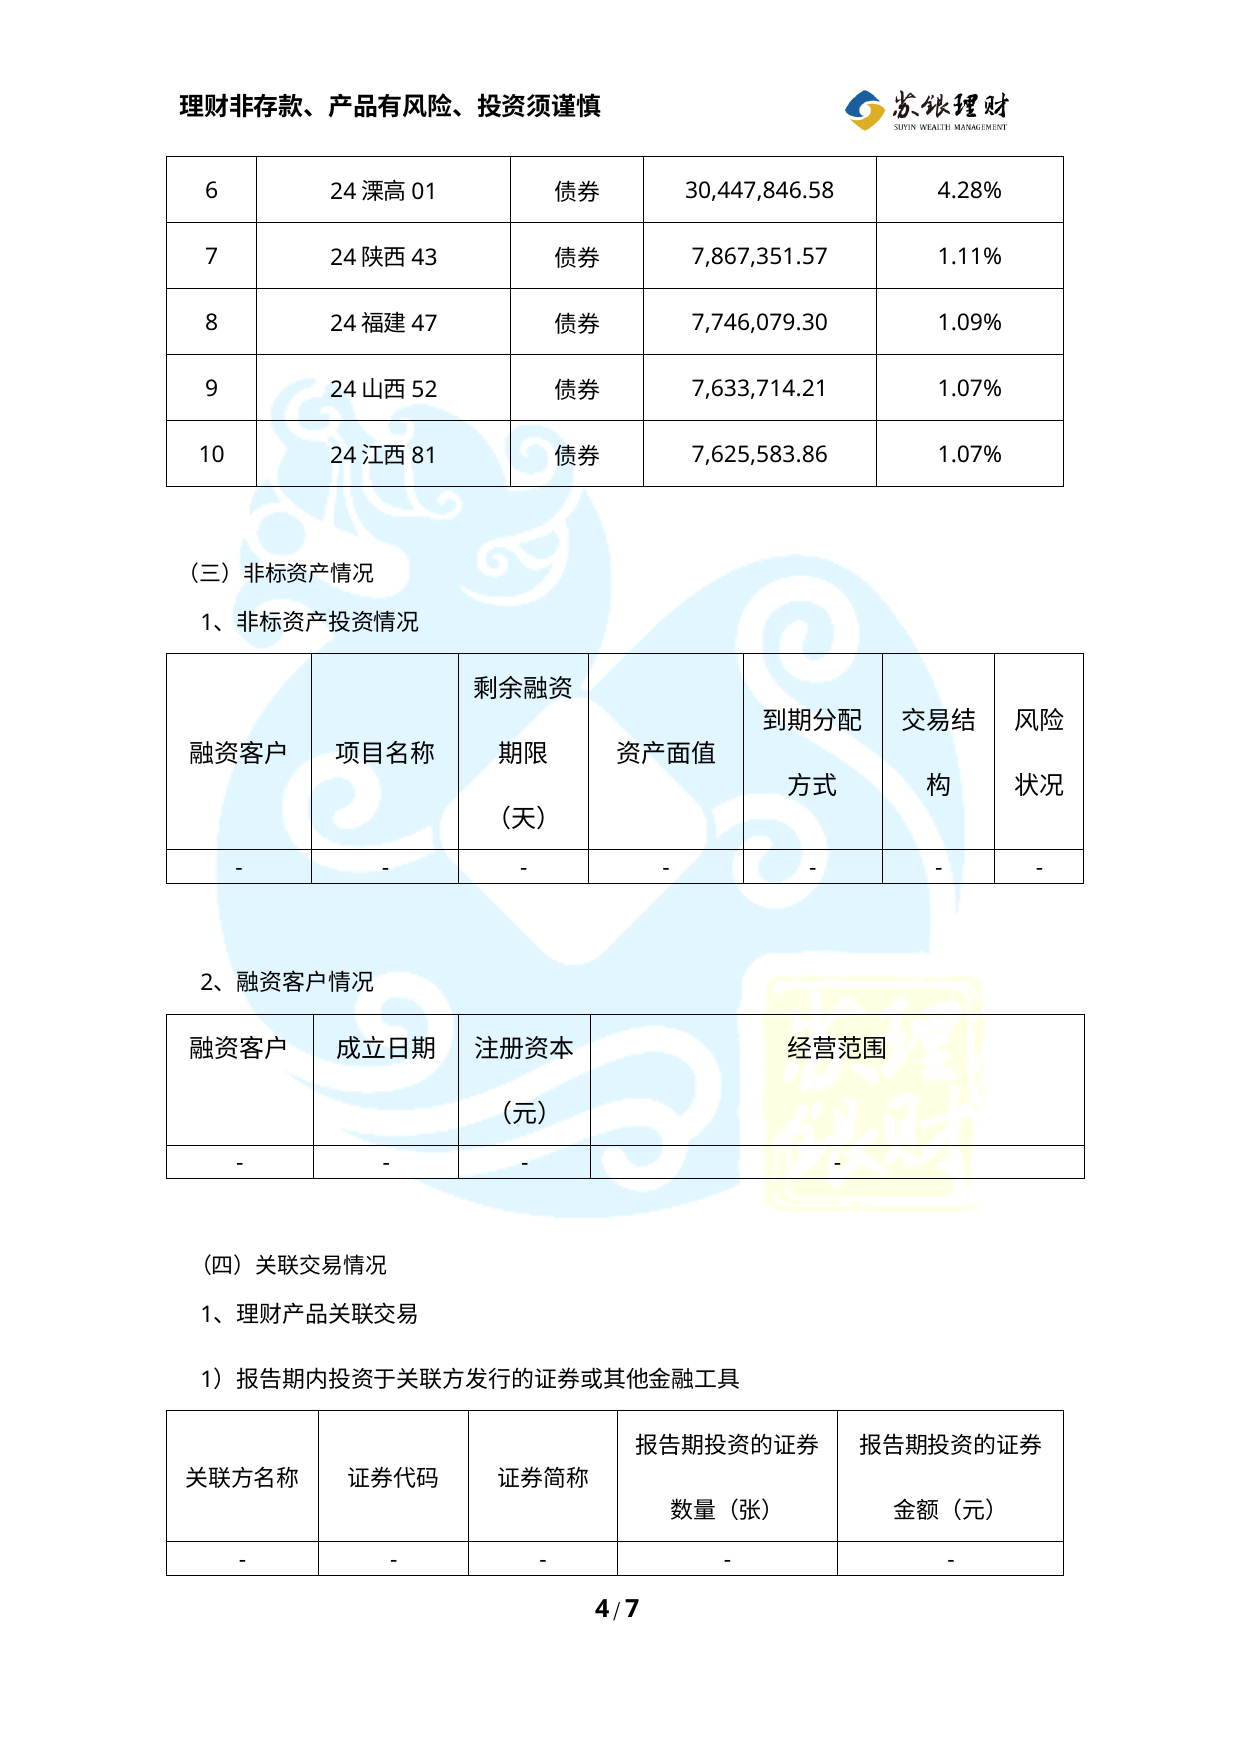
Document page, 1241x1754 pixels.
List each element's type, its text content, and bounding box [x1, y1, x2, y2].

table_cell 债券 [511, 421, 643, 486]
table_header 项目名称 [312, 654, 458, 849]
table_cell 4.28% [877, 157, 1063, 222]
table_cell - [618, 1542, 837, 1575]
table_cell 7,625,583.86 [644, 421, 876, 486]
table_cell 8 [167, 289, 256, 354]
table_cell 10 [167, 421, 256, 486]
table_cell - [591, 1146, 1084, 1178]
table_header 注册资本（元） [459, 1015, 590, 1144]
table_cell - [312, 850, 458, 882]
table_cell 9 [167, 355, 256, 420]
table_cell - [314, 1146, 458, 1178]
text 1、理财产品关联交易 [177, 1280, 1053, 1345]
table_header 交易结构 [883, 654, 994, 849]
table_cell - [469, 1542, 617, 1575]
table_cell 30,447,846.58 [644, 157, 876, 222]
table_cell - [459, 850, 588, 882]
table_cell 债券 [511, 157, 643, 222]
table_cell - [167, 1542, 318, 1575]
table_header 剩余融资期限（天） [459, 654, 588, 849]
table_cell 7,746,079.30 [644, 289, 876, 354]
table_cell 7,633,714.21 [644, 355, 876, 420]
table_cell 债券 [511, 223, 643, 288]
table_cell 24溧高01 [257, 157, 510, 222]
table_header 证券简称 [469, 1411, 617, 1541]
picture [820, 72, 1039, 143]
table_cell - [838, 1542, 1063, 1575]
table_cell 24福建47 [257, 289, 510, 354]
table_header 关联方名称 [167, 1411, 318, 1541]
subtitle 关联交易情况 [190, 1248, 1053, 1280]
table_cell - [589, 850, 743, 882]
table_header 融资客户 [167, 654, 311, 849]
table_header 风险状况 [995, 654, 1083, 849]
table_cell 24陕西43 [257, 223, 510, 288]
table_cell - [995, 850, 1083, 882]
table_cell 债券 [511, 355, 643, 420]
subtitle 非标资产情况 [177, 555, 1053, 588]
table_cell - [883, 850, 994, 882]
table_cell 7 [167, 223, 256, 288]
table_cell 7,867,351.57 [644, 223, 876, 288]
table_header 证券代码 [319, 1411, 468, 1541]
table_header 资产面值 [589, 654, 743, 849]
table_header 到期分配方式 [744, 654, 882, 849]
table_header 成立日期 [314, 1015, 458, 1144]
text 2、融资客户情况 [177, 948, 1053, 1013]
table_cell - [319, 1542, 468, 1575]
table_header 报告期投资的证券数量（张） [618, 1411, 837, 1541]
table_cell 6 [167, 157, 256, 222]
table_header 经营范围 [591, 1015, 1084, 1144]
table_cell 1.07% [877, 355, 1063, 420]
table_header 报告期投资的证券金额（元） [838, 1411, 1063, 1541]
table_cell 债券 [511, 289, 643, 354]
table_cell 1.09% [877, 289, 1063, 354]
table_cell 24山西52 [257, 355, 510, 420]
table_cell - [459, 1146, 590, 1178]
table_cell - [167, 850, 311, 882]
table_cell 1.07% [877, 421, 1063, 486]
table_cell - [167, 1146, 313, 1178]
text 1、非标资产投资情况 [177, 588, 1053, 653]
table_header 融资客户 [167, 1015, 313, 1144]
table_cell - [744, 850, 882, 882]
text 1）报告期内投资于关联方发行的证券或其他金融工具 [177, 1345, 1053, 1410]
table_cell 1.11% [877, 223, 1063, 288]
table_cell 24江西81 [257, 421, 510, 486]
